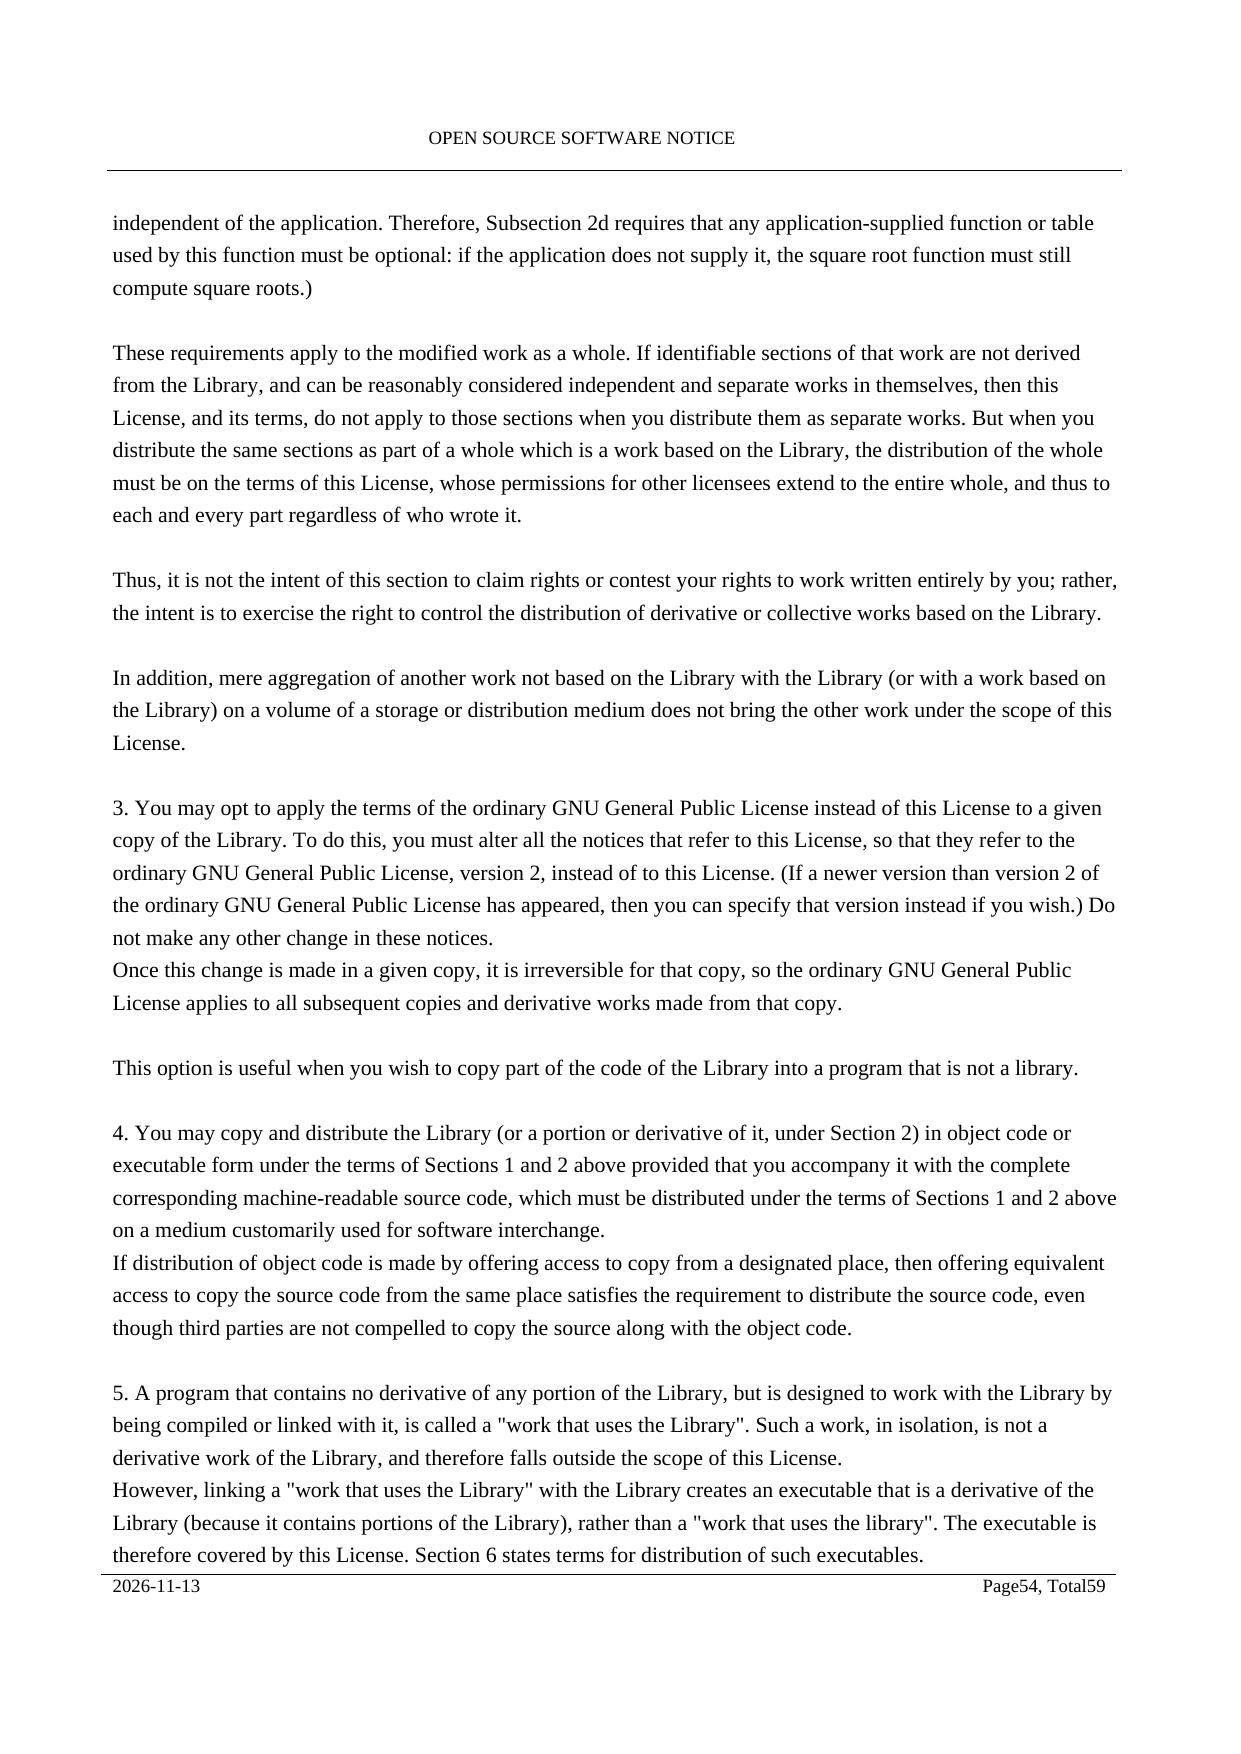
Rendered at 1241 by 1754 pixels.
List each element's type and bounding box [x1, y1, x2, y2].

text [112, 206, 1128, 1571]
